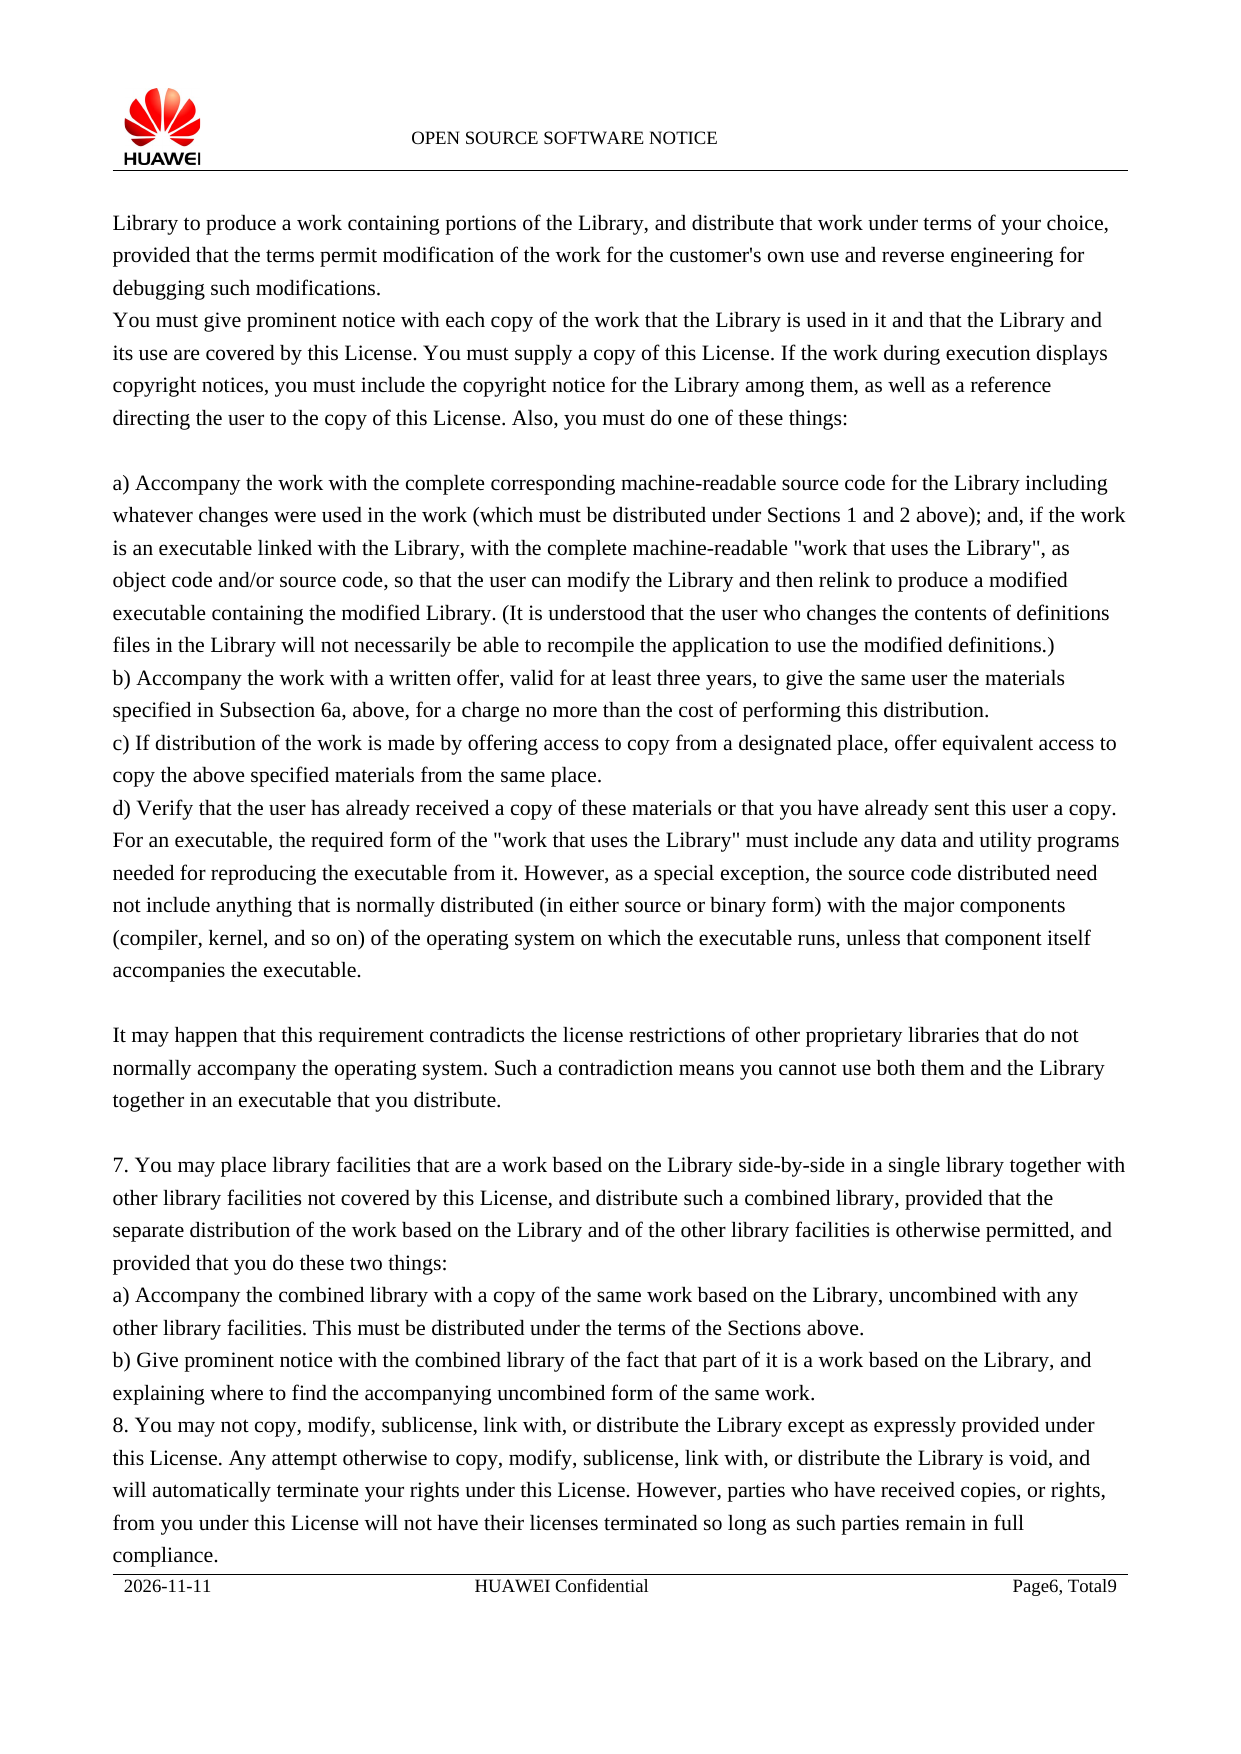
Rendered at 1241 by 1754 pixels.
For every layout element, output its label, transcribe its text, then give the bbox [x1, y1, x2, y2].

picture [124, 88, 201, 165]
